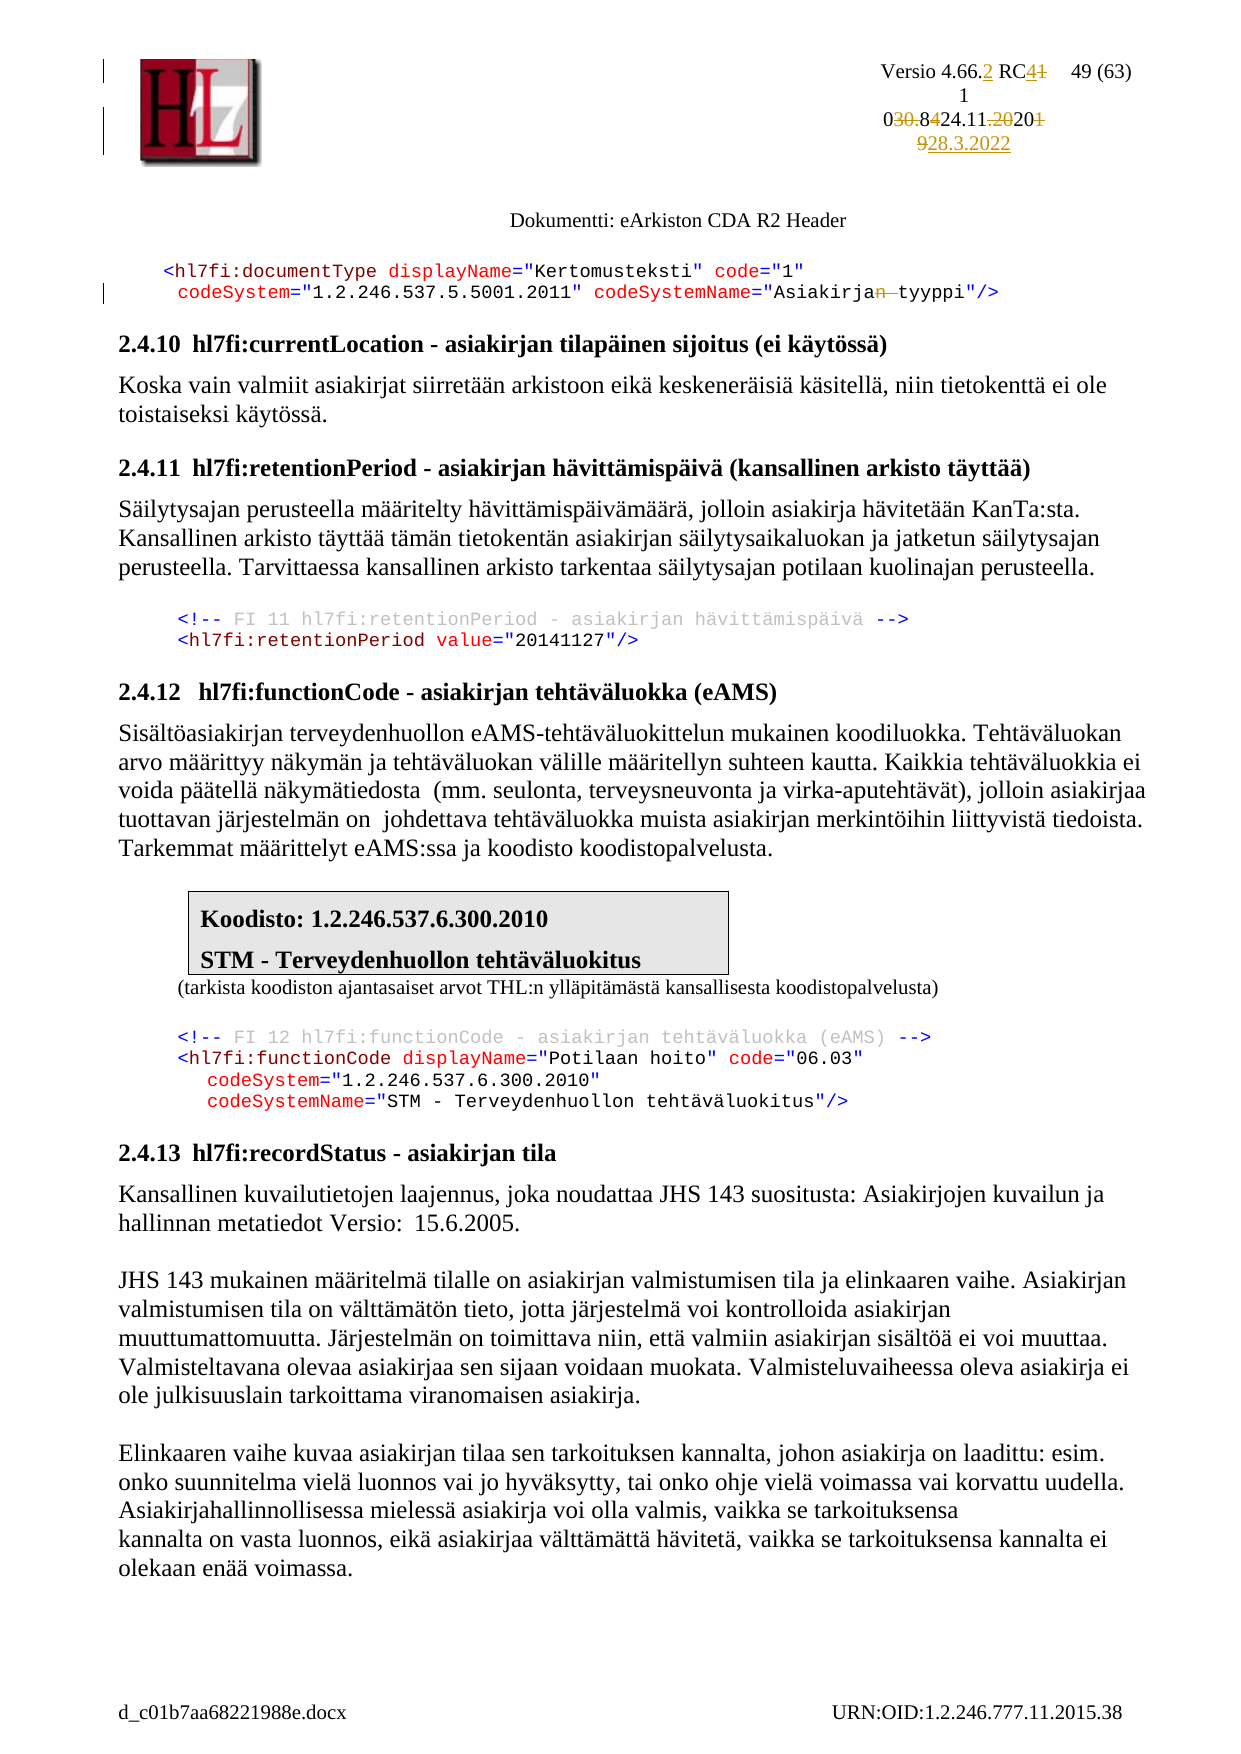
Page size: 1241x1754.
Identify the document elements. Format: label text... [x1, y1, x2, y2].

text Elinkaaren vaihe kuvaa asiakirjan tilaa sen tarkoituksen kannalta, johon asiakirja on laadittu: esim. onko suunnitelma vielä luonnos vai jo hyväksytty, tai onko ohje vielä voimassa vai korvattu uudella. Asiakirjahallinnollisessa mielessä asiakirja voi olla valmis, vaikka se tarkoituksensa [118, 1438, 1152, 1524]
text <hl7fi:documentType displayName="Kertomusteksti" code="1" [118, 262, 1152, 283]
subtitle hl7fi:retentionPeriod - asiakirjan hävittämispäivä (kansallinen arkisto täyttää) [118, 453, 1152, 482]
subtitle hl7fi:currentLocation - asiakirjan tilapäinen sijoitus (ei käytössä) [118, 329, 1152, 358]
text <hl7fi:functionCode displayName="Potilaan hoito" code="06.03" [118, 1049, 1152, 1070]
subtitle hl7fi:recordStatus - asiakirjan tila [118, 1138, 1152, 1167]
text <!-- FI 12 hl7fi:functionCode - asiakirjan tehtäväluokka (eAMS) --> [118, 1028, 1152, 1049]
text codeSystem="1.2.246.537.6.300.2010" [177, 1070, 1152, 1092]
subtitle hl7fi:functionCode - asiakirjan tehtäväluokka (eAMS) [118, 677, 1152, 706]
text JHS 143 mukainen määritelmä tilalle on asiakirjan valmistumisen tila ja elinkaaren vaihe. Asiakirjan valmistumisen tila on välttämätön tieto, jotta järjestelmä voi kontrolloida asiakirjan muuttumattomuutta. Järjestelmän on toimittava niin, että valmiin asiakirjan sisältöä ei voi muuttaa. Valmisteltavana olevaa asiakirjaa sen sijaan voidaan muokata. Valmisteluvaiheessa oleva asiakirja ei ole julkisuuslain tarkoittama viranomaisen asiakirja. [118, 1265, 1152, 1409]
text codeSystemName="STM - Terveydenhuollon tehtäväluokitus"/> [177, 1092, 1152, 1113]
text codeSystem="1.2.246.537.5.5001.2011" codeSystemName="Asiakirjatyyppi"/> [148, 283, 1152, 304]
text Koska vain valmiit asiakirjat siirretään arkistoon eikä keskeneräisiä käsitellä, niin tietokenttä ei ole toistaiseksi käytössä. [118, 371, 1152, 428]
text Säilytysajan perusteella määritelty hävittämispäivämäärä, jolloin asiakirja hävitetään KanTa:sta. Kansallinen arkisto täyttää tämän tietokentän asiakirjan säilytysaikaluokan ja jatketun säilytysajan perusteella. Tarvittaessa kansallinen arkisto tarkentaa säilytysajan potilaan kuolinajan perusteella. [118, 494, 1152, 581]
text Sisältöasiakirjan terveydenhuollon eAMS-tehtäväluokittelun mukainen koodiluokka. Tehtäväluokan arvo määrittyy näkymän ja tehtäväluokan välille määritellyn suhteen kautta. Kaikkia tehtäväluokkia ei voida päätellä näkymätiedosta (mm. seulonta, terveysneuvonta ja virka-aputehtävät), jolloin asiakirjaa tuottavan järjestelmän on johdettava tehtäväluokka muista asiakirjan merkintöihin liittyvistä tiedoista. Tarkemmat määrittelyt eAMS:ssa ja koodisto koodistopalvelusta. [118, 718, 1152, 862]
text kannalta on vasta luonnos, eikä asiakirjaa välttämättä hävitetä, vaikka se tarkoituksensa kannalta ei olekaan enää voimassa. [118, 1524, 1152, 1582]
table_header Koodisto: 1.2.246.537.6.300.2010 STM - Terveydenhuollon tehtäväluokitus [189, 892, 728, 974]
text <hl7fi:retentionPeriod value="20141127"/> [118, 631, 1152, 652]
text (tarkista koodiston ajantasaiset arvot THL:n ylläpitämästä kansallisesta koodistopalvelusta) [148, 975, 1152, 999]
text Kansallinen kuvailutietojen laajennus, joka noudattaa JHS 143 suositusta: Asiakirjojen kuvailun ja hallinnan metatiedot Versio: 15.6.2005. [118, 1179, 1152, 1237]
text <!-- FI 11 hl7fi:retentionPeriod - asiakirjan hävittämispäivä --> [118, 609, 1152, 631]
picture [140, 59, 263, 167]
